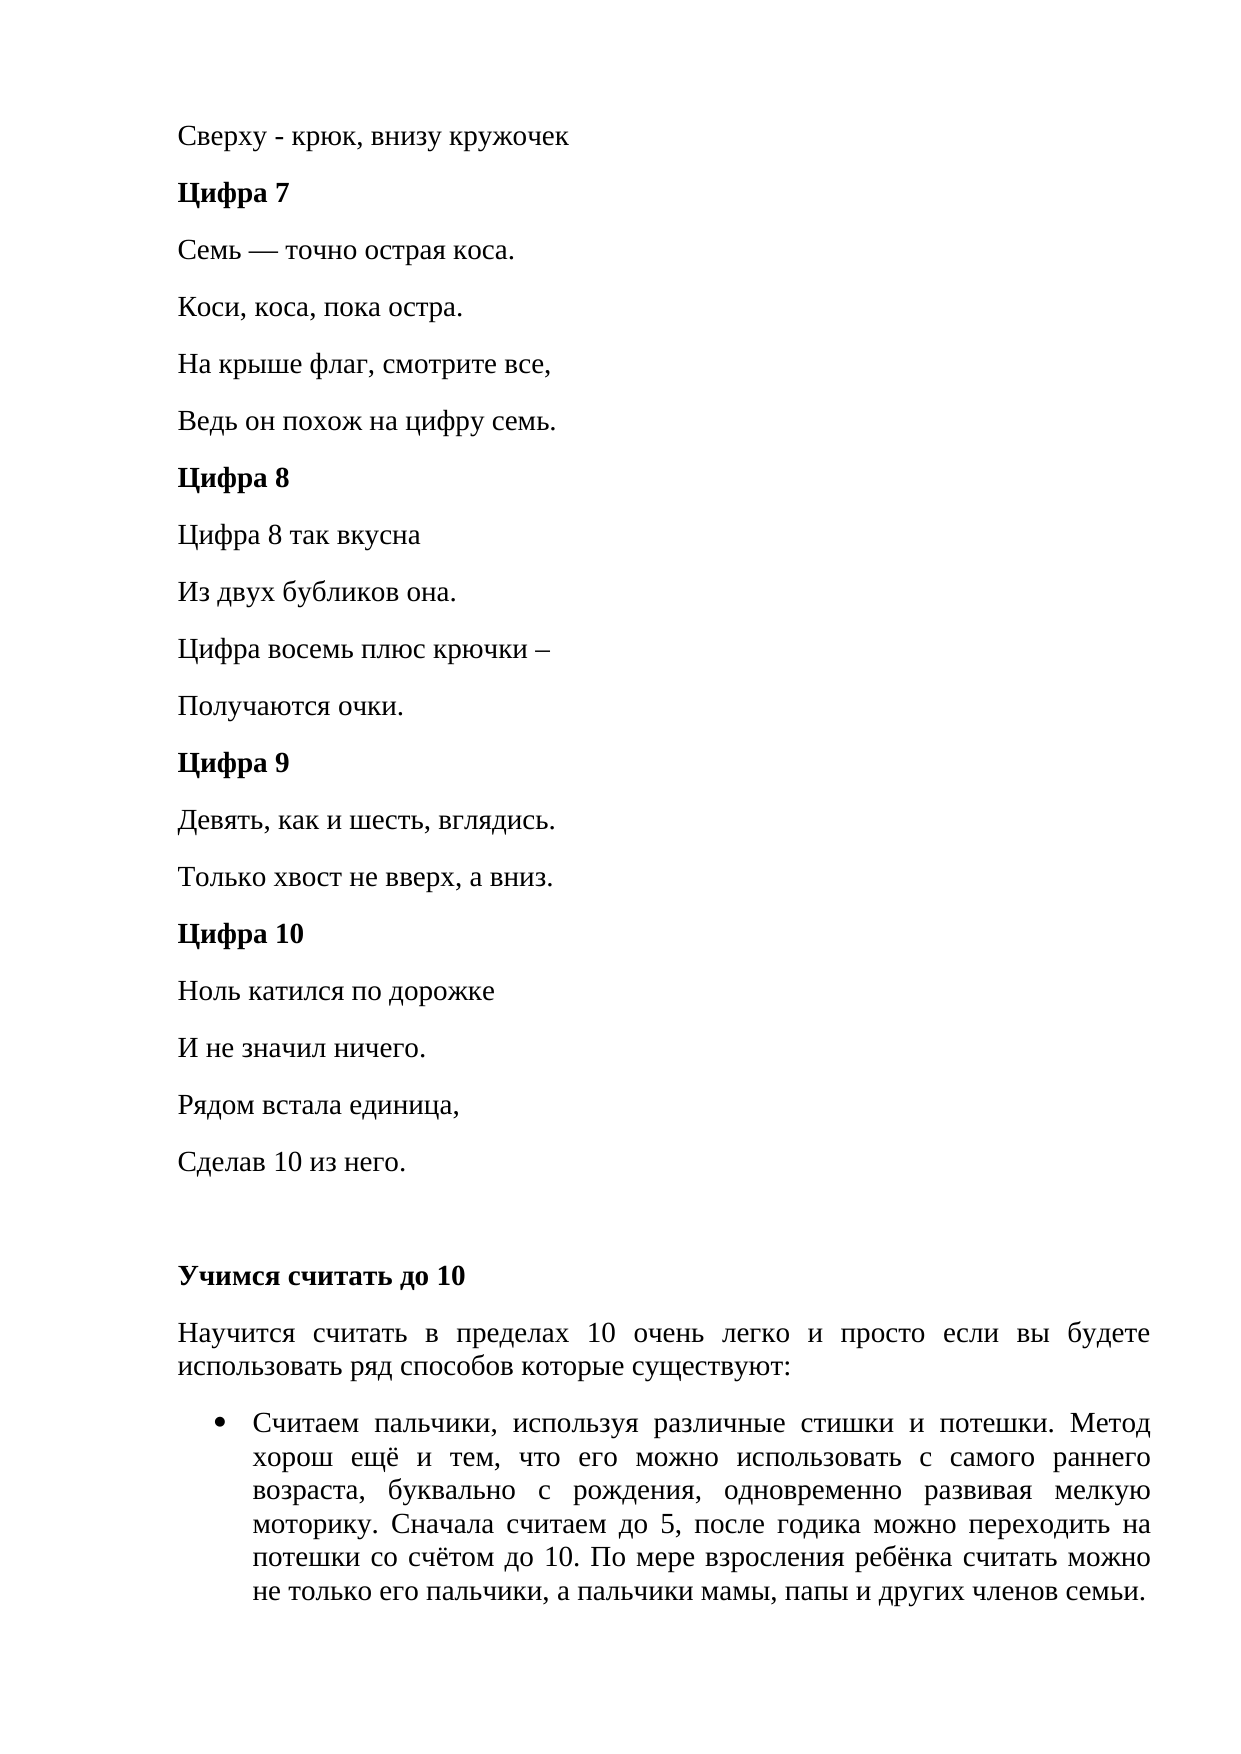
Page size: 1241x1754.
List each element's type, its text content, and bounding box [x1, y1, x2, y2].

text Цифра 10 [177, 916, 1152, 949]
text Рядом встала единица, [177, 1087, 1152, 1120]
text Коси, коса, пока остра. [177, 289, 1152, 323]
text Цифра 8 так вкусна [177, 517, 1152, 551]
text Цифра 8 [177, 460, 1152, 493]
text Только хвост не вверх, а вниз. [177, 859, 1152, 892]
text Получаются очки. [177, 688, 1152, 721]
list Считаем пальчики, используя различные стишки и потешки. Метод хорош ещё и тем, что его можно использовать с самого раннего возраста, буквально с рождения, одновременно развивая мелкую моторику. Сначала считаем до 5, после годика можно переходить на потешки со счётом до 10. По мере взросления ребёнка считать можно не только его пальчики, а пальчики мамы, папы и других членов семьи. [215, 1405, 1152, 1607]
text Цифра 9 [177, 745, 1152, 778]
text Семь — точно острая коса. [177, 232, 1152, 266]
text Цифра 7 [177, 175, 1152, 209]
text Сверху - крюк, внизу кружочек [177, 118, 1152, 152]
text Ноль катился по дорожке [177, 973, 1152, 1006]
text На крыше флаг, смотрите все, [177, 346, 1152, 379]
text Из двух бубликов она. [177, 574, 1152, 607]
text Девять, как и шесть, вглядись. [177, 802, 1152, 835]
text Научится считать в пределах 10 очень легко и просто если вы будете использовать ряд способов которые существуют: [177, 1315, 1152, 1382]
text Ведь он похож на цифру семь. [177, 403, 1152, 437]
text Сделав 10 из него. [177, 1144, 1152, 1177]
text И не значил ничего. [177, 1030, 1152, 1063]
text Учимся считать до 10 [177, 1258, 1152, 1291]
text Цифра восемь плюс крючки – [177, 631, 1152, 664]
